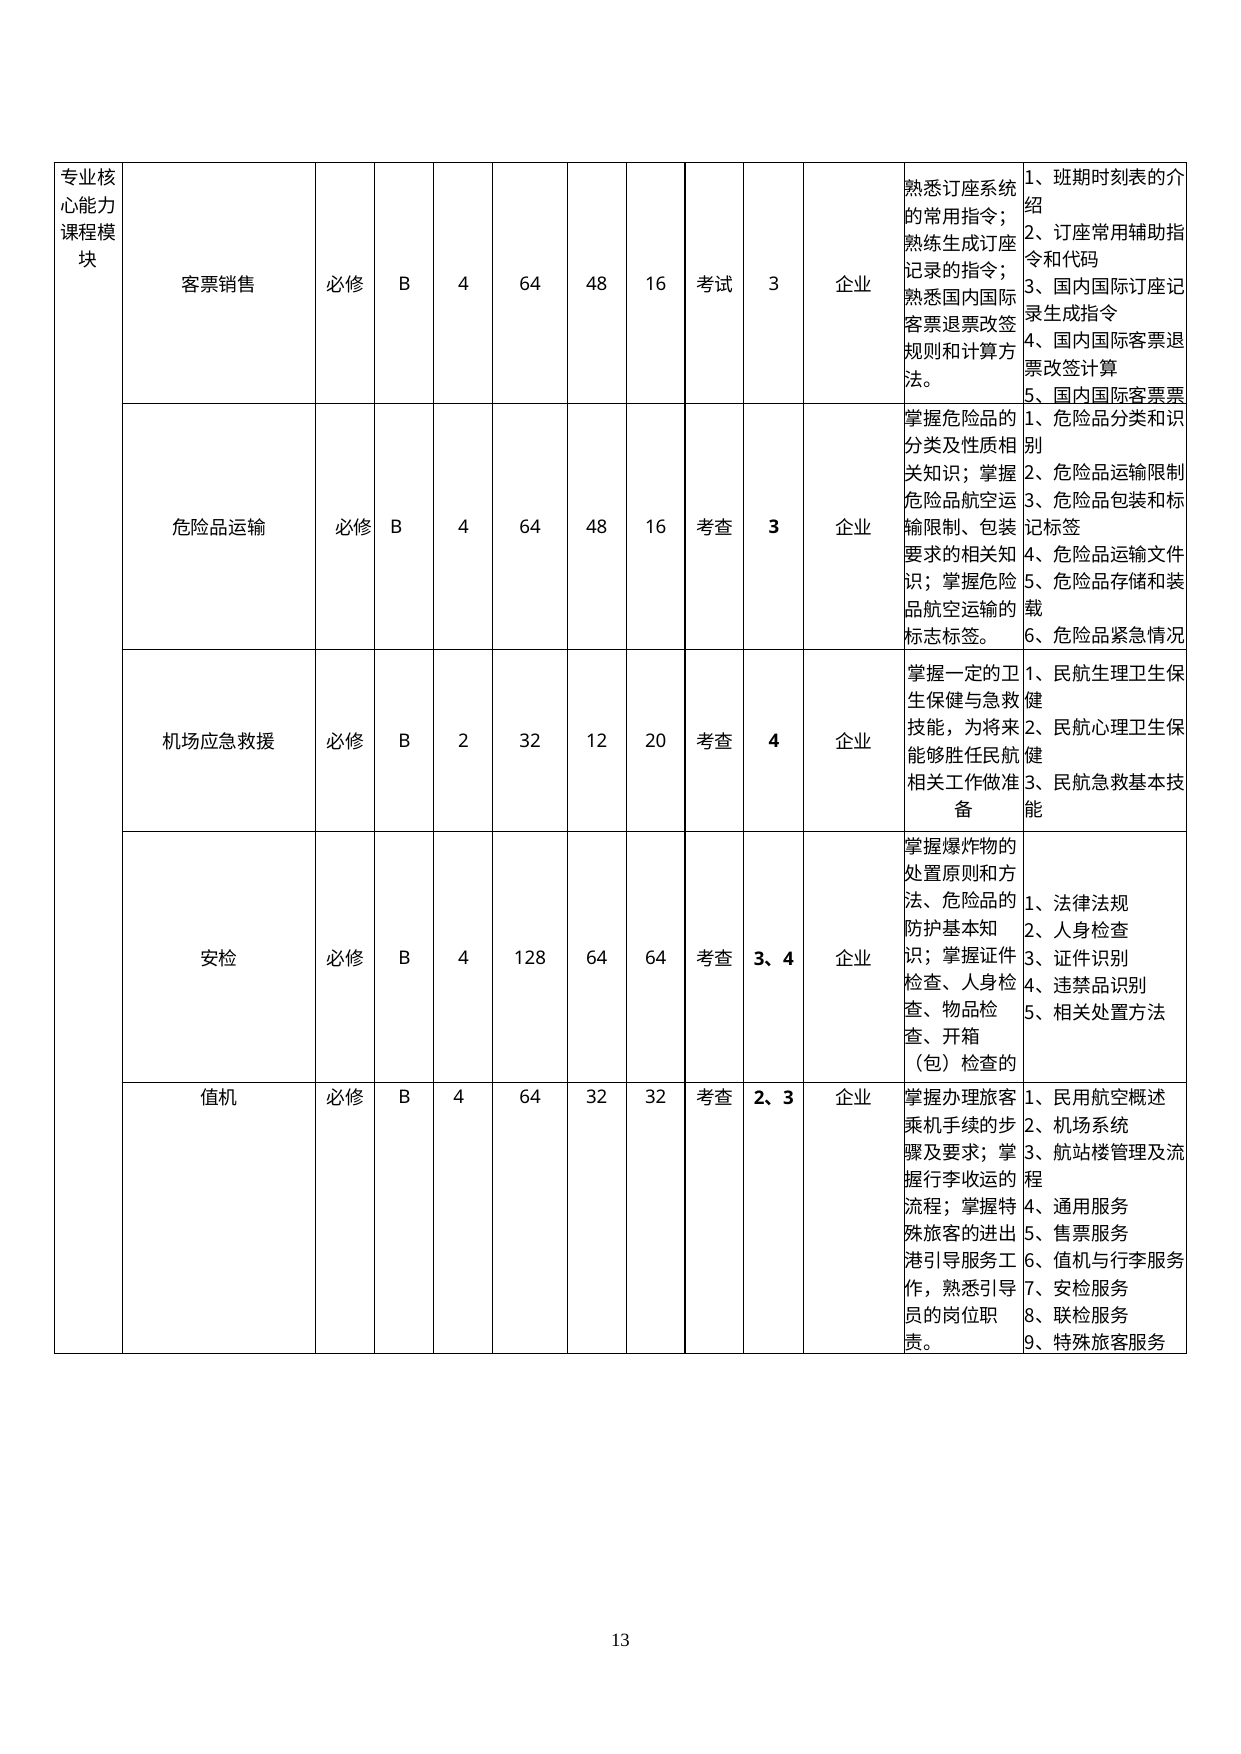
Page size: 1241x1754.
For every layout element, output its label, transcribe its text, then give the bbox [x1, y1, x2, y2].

table_cell B [375, 163, 433, 403]
table_cell 64 [627, 832, 684, 1082]
table_cell 4 [434, 832, 492, 1082]
table_cell 64 [493, 163, 567, 403]
table_cell 16 [627, 163, 684, 403]
table_cell 考试 [686, 163, 743, 403]
table_cell B [375, 832, 433, 1082]
table_cell 安检 [123, 832, 315, 1082]
table_cell 掌握办理旅客乘机手续的步骤及要求；掌握行李收运的流程；掌握特殊旅客的进出港引导服务工作，熟悉引导员的岗位职责。 [905, 1083, 1023, 1353]
table_cell 4 [434, 1083, 492, 1353]
table_cell 熟悉订座系统的常用指令；熟练生成订座记录的指令；熟悉国内国际客票退票改签规则和计算方法。 [905, 163, 1023, 403]
table_cell 专业核心能力课程模块 [55, 163, 122, 1353]
table_cell 企业 [804, 1083, 904, 1353]
table_cell 危险品运输 [123, 404, 315, 649]
table_cell 64 [568, 832, 626, 1082]
table_cell 3 [744, 163, 803, 403]
table_cell 128 [493, 832, 567, 1082]
table_cell 4 [434, 163, 492, 403]
table_cell 48 [568, 404, 626, 649]
table_cell B [375, 650, 433, 831]
table_cell 考查 [686, 650, 743, 831]
table_cell B [375, 1083, 433, 1353]
table_cell 48 [568, 163, 626, 403]
table_cell 1、法律法规 2、人身检查 3、证件识别 4、违禁品识别 5、相关处置方法 [1024, 832, 1186, 1082]
table_cell 企业 [804, 650, 904, 831]
table_cell 机场应急救援 [123, 650, 315, 831]
table_cell 掌握危险品的分类及性质相关知识；掌握危险品航空运输限制、包装要求的相关知识；掌握危险品航空运输的标志标签。 [905, 404, 1023, 649]
table_cell 必修 [316, 404, 374, 649]
table_cell 掌握一定的卫生保健与急救技能，为将来能够胜任民航相关工作做准备 [905, 650, 1023, 831]
table_cell 32 [627, 1083, 684, 1353]
table_cell 民航生理卫生保健 民航心理卫生保健 民航急救基本技能 [1024, 650, 1186, 831]
table_cell 1、班期时刻表的介绍 2、订座常用辅助指令和代码 3、国内国际订座记录生成指令 4、国内国际客票退票改签计算 5、国内国际客票票价计算 [1024, 163, 1186, 403]
table_cell 32 [493, 650, 567, 831]
table_cell 12 [568, 650, 626, 831]
table_cell 64 [493, 1083, 567, 1353]
table_cell 64 [493, 404, 567, 649]
table_cell 掌握爆炸物的处置原则和方法、危险品的防护基本知识；掌握证件检查、人身检查、物品检查、开箱（包）检查的流程和方法。 [905, 832, 1023, 1082]
table_cell 3 [744, 404, 803, 649]
table_cell 企业 [804, 832, 904, 1082]
table_cell 值机 [123, 1083, 315, 1353]
table_cell 3、4 [744, 832, 803, 1082]
table_cell 32 [568, 1083, 626, 1353]
table_cell 4 [434, 404, 492, 649]
table_cell 企业 [804, 404, 904, 649]
table_cell 考查 [686, 832, 743, 1082]
table_cell 必修 [316, 832, 374, 1082]
table_cell 必修 [316, 650, 374, 831]
table_cell 企业 [804, 163, 904, 403]
table_cell 2、3 [744, 1083, 803, 1353]
table_cell 考查 [686, 404, 743, 649]
table_cell 4 [744, 650, 803, 831]
table_cell B [375, 404, 433, 649]
table_cell 1、危险品分类和识别 2、危险品运输限制 3、危险品包装和标记标签 4、危险品运输文件 5、危险品存储和装载 6、危险品紧急情况处理 [1024, 404, 1186, 649]
table_cell 考查 [686, 1083, 743, 1353]
table_cell 20 [627, 650, 684, 831]
table_cell 必修 [316, 163, 374, 403]
table_cell 16 [627, 404, 684, 649]
table_cell 2 [434, 650, 492, 831]
table_cell 1、民用航空概述 2、机场系统 3、航站楼管理及流程 4、通用服务 5、售票服务 6、值机与行李服务 7、安检服务 8、联检服务 9、特殊旅客服务 10、不正常运输服务 [1024, 1083, 1186, 1353]
table_cell 客票销售 [123, 163, 315, 403]
table_cell 必修 [316, 1083, 374, 1353]
